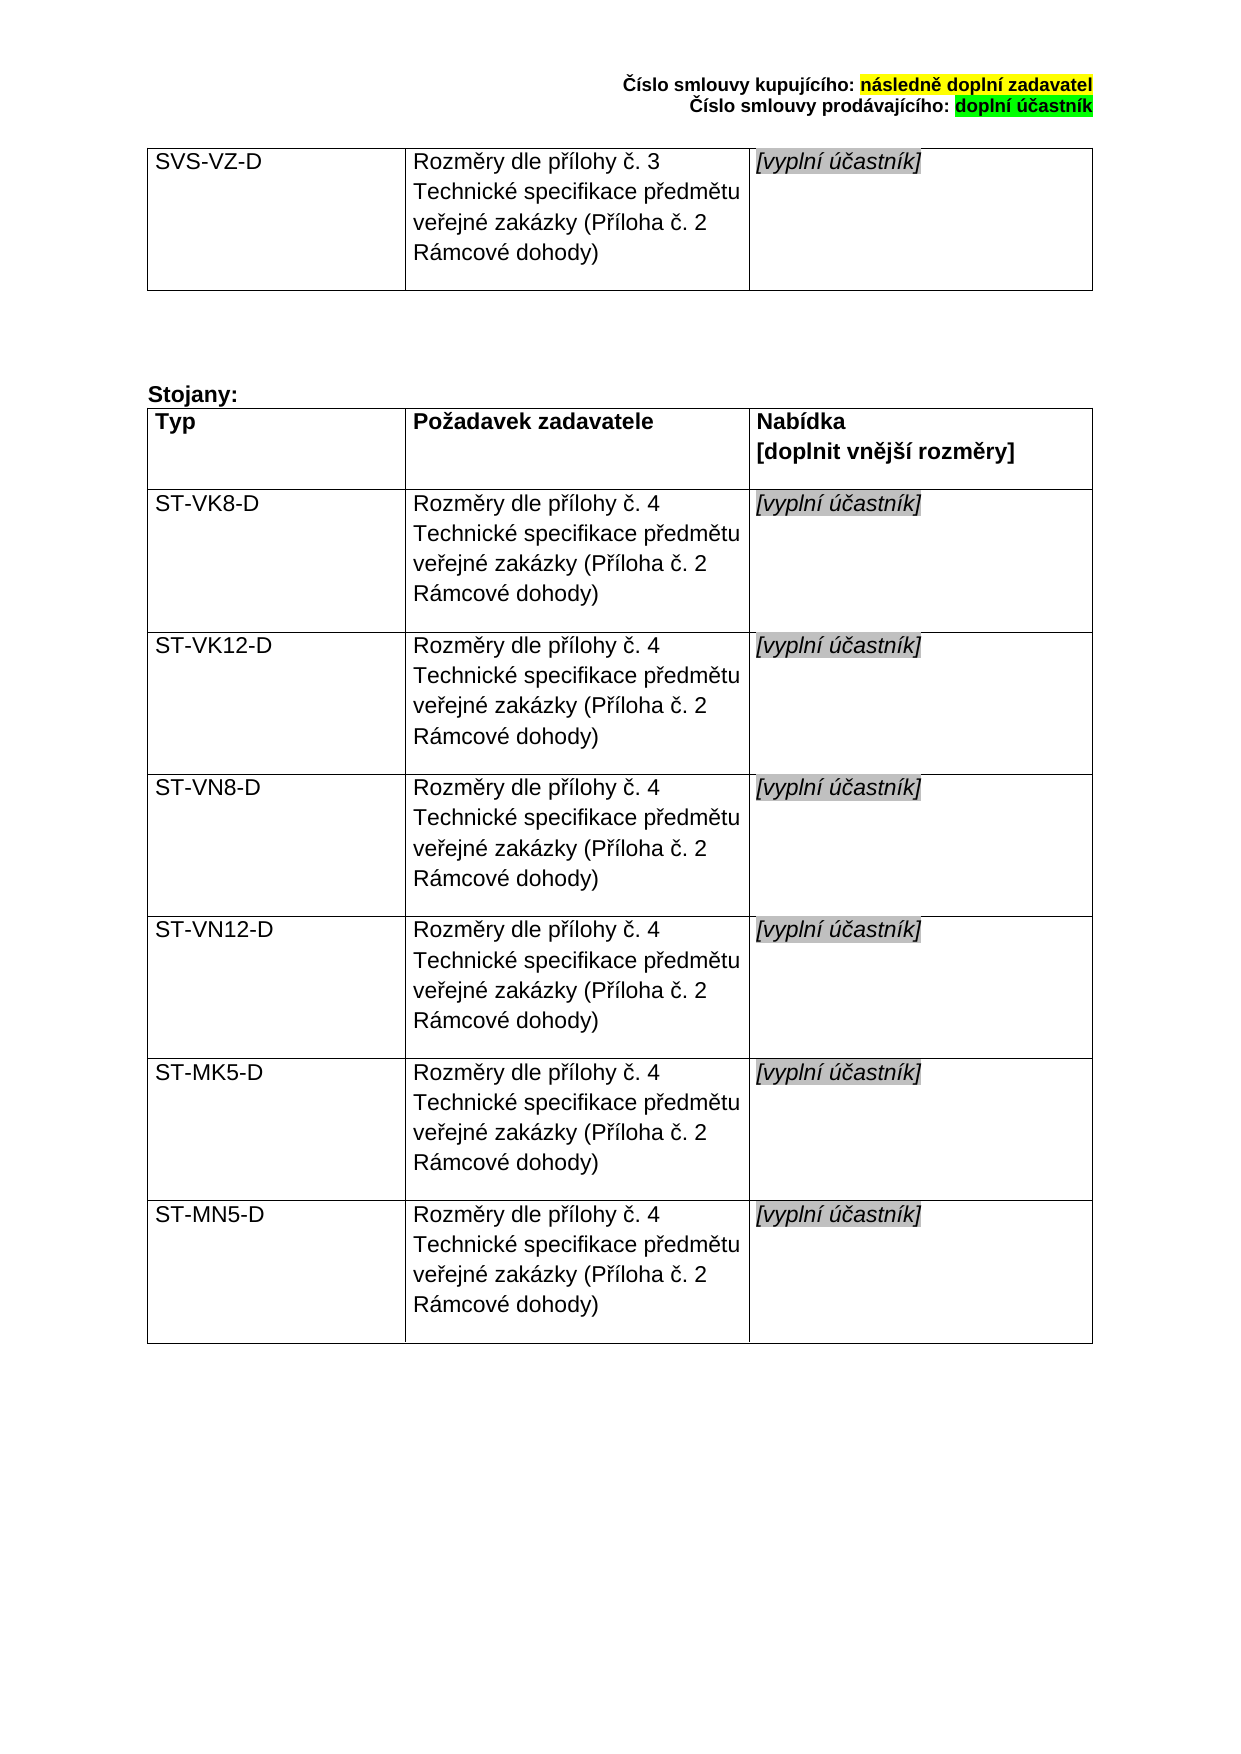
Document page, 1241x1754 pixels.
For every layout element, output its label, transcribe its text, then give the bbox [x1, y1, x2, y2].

table_cell Rozměry dle přílohy č. 4 Technické specifikace předmětu veřejné zakázky (Příloha č. 2 Rámcové dohody) [406, 917, 749, 1058]
table_cell ST-VN12-D [148, 917, 405, 1058]
table_header Požadavek zadavatele [406, 409, 749, 489]
table_cell SVS-VZ-D [148, 149, 405, 290]
table_cell ST-MN5-D [148, 1201, 405, 1342]
table_cell [vyplní účastník] [750, 149, 1092, 290]
text Stojany: [148, 378, 1093, 407]
table_cell [vyplní účastník] [750, 1059, 1092, 1200]
table_cell Rozměry dle přílohy č. 4 Technické specifikace předmětu veřejné zakázky (Příloha č. 2 Rámcové dohody) [406, 775, 749, 916]
table_cell Rozměry dle přílohy č. 4 Technické specifikace předmětu veřejné zakázky (Příloha č. 2 Rámcové dohody) [406, 490, 749, 631]
table_cell Rozměry dle přílohy č. 4 Technické specifikace předmětu veřejné zakázky (Příloha č. 2 Rámcové dohody) [406, 1201, 749, 1342]
table_header Typ [148, 409, 405, 489]
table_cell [406, 149, 749, 290]
table_cell ST-VN8-D [148, 775, 405, 916]
table_cell [vyplní účastník] [750, 633, 1092, 774]
table_cell [vyplní účastník] [750, 775, 1092, 916]
table_cell ST-MK5-D [148, 1059, 405, 1200]
table_cell Rozměry dle přílohy č. 4 Technické specifikace předmětu veřejné zakázky (Příloha č. 2 Rámcové dohody) [406, 1059, 749, 1200]
table_cell ST-VK8-D [148, 490, 405, 631]
table_cell [vyplní účastník] [750, 490, 1092, 631]
table_cell Rozměry dle přílohy č. 4 Technické specifikace předmětu veřejné zakázky (Příloha č. 2 Rámcové dohody) [406, 633, 749, 774]
table_cell [vyplní účastník] [750, 1201, 1092, 1342]
table_cell [vyplní účastník] [750, 917, 1092, 1058]
table_cell ST-VK12-D [148, 633, 405, 774]
table_header Nabídka [doplnit vnější rozměry] [750, 409, 1092, 489]
